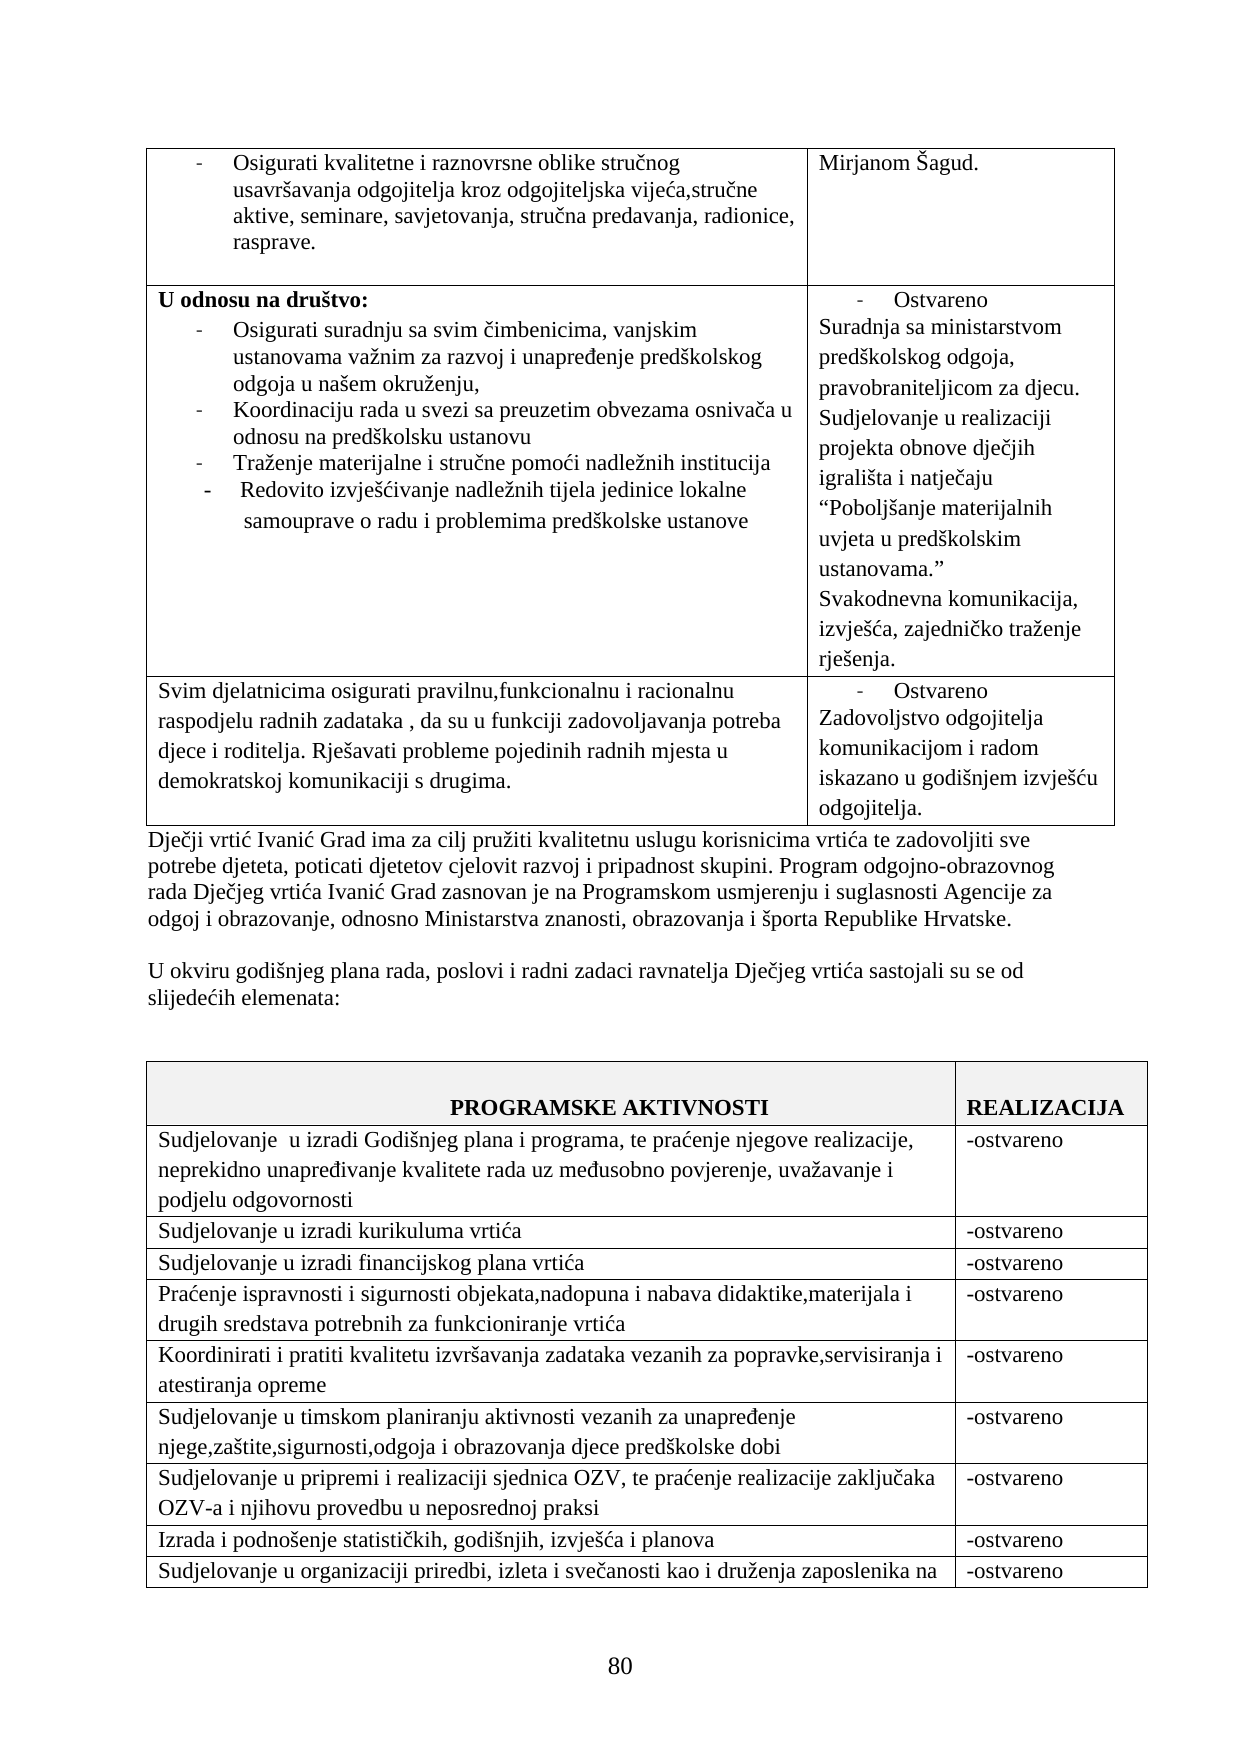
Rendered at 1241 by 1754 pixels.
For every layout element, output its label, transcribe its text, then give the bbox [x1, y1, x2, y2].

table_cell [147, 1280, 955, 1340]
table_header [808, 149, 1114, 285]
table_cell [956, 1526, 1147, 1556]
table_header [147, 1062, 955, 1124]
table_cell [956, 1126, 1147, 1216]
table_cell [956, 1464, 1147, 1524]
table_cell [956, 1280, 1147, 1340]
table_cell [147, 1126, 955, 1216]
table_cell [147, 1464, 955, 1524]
text Dječji vrtić Ivanić Grad ima za cilj pružiti kvalitetnu uslugu korisnicima vrtića te zadovoljiti sve potrebe djeteta, poticati djetetov cjelovit razvoj i pripadnost skupini. Program odgojno-obrazovnog rada Dječjeg vrtića Ivanić Grad zasnovan je na Programskom usmjerenju i suglasnosti Agencije za odgoj i obrazovanje, odnosno Ministarstva znanosti, obrazovanja i športa Republike Hrvatske. [148, 826, 1093, 931]
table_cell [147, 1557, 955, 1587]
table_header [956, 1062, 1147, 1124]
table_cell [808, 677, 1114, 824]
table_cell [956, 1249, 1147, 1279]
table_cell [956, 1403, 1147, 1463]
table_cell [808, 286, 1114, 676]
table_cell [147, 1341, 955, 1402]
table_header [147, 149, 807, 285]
text U okviru godišnjeg plana rada, poslovi i radni zadaci ravnatelja Dječjeg vrtića sastojali su se od slijedećih elemenata: [148, 957, 1093, 1010]
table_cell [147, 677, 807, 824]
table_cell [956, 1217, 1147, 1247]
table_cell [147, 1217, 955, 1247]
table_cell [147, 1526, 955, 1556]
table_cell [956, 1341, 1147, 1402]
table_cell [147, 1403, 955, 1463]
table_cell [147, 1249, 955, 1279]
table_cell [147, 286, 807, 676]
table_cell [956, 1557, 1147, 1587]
